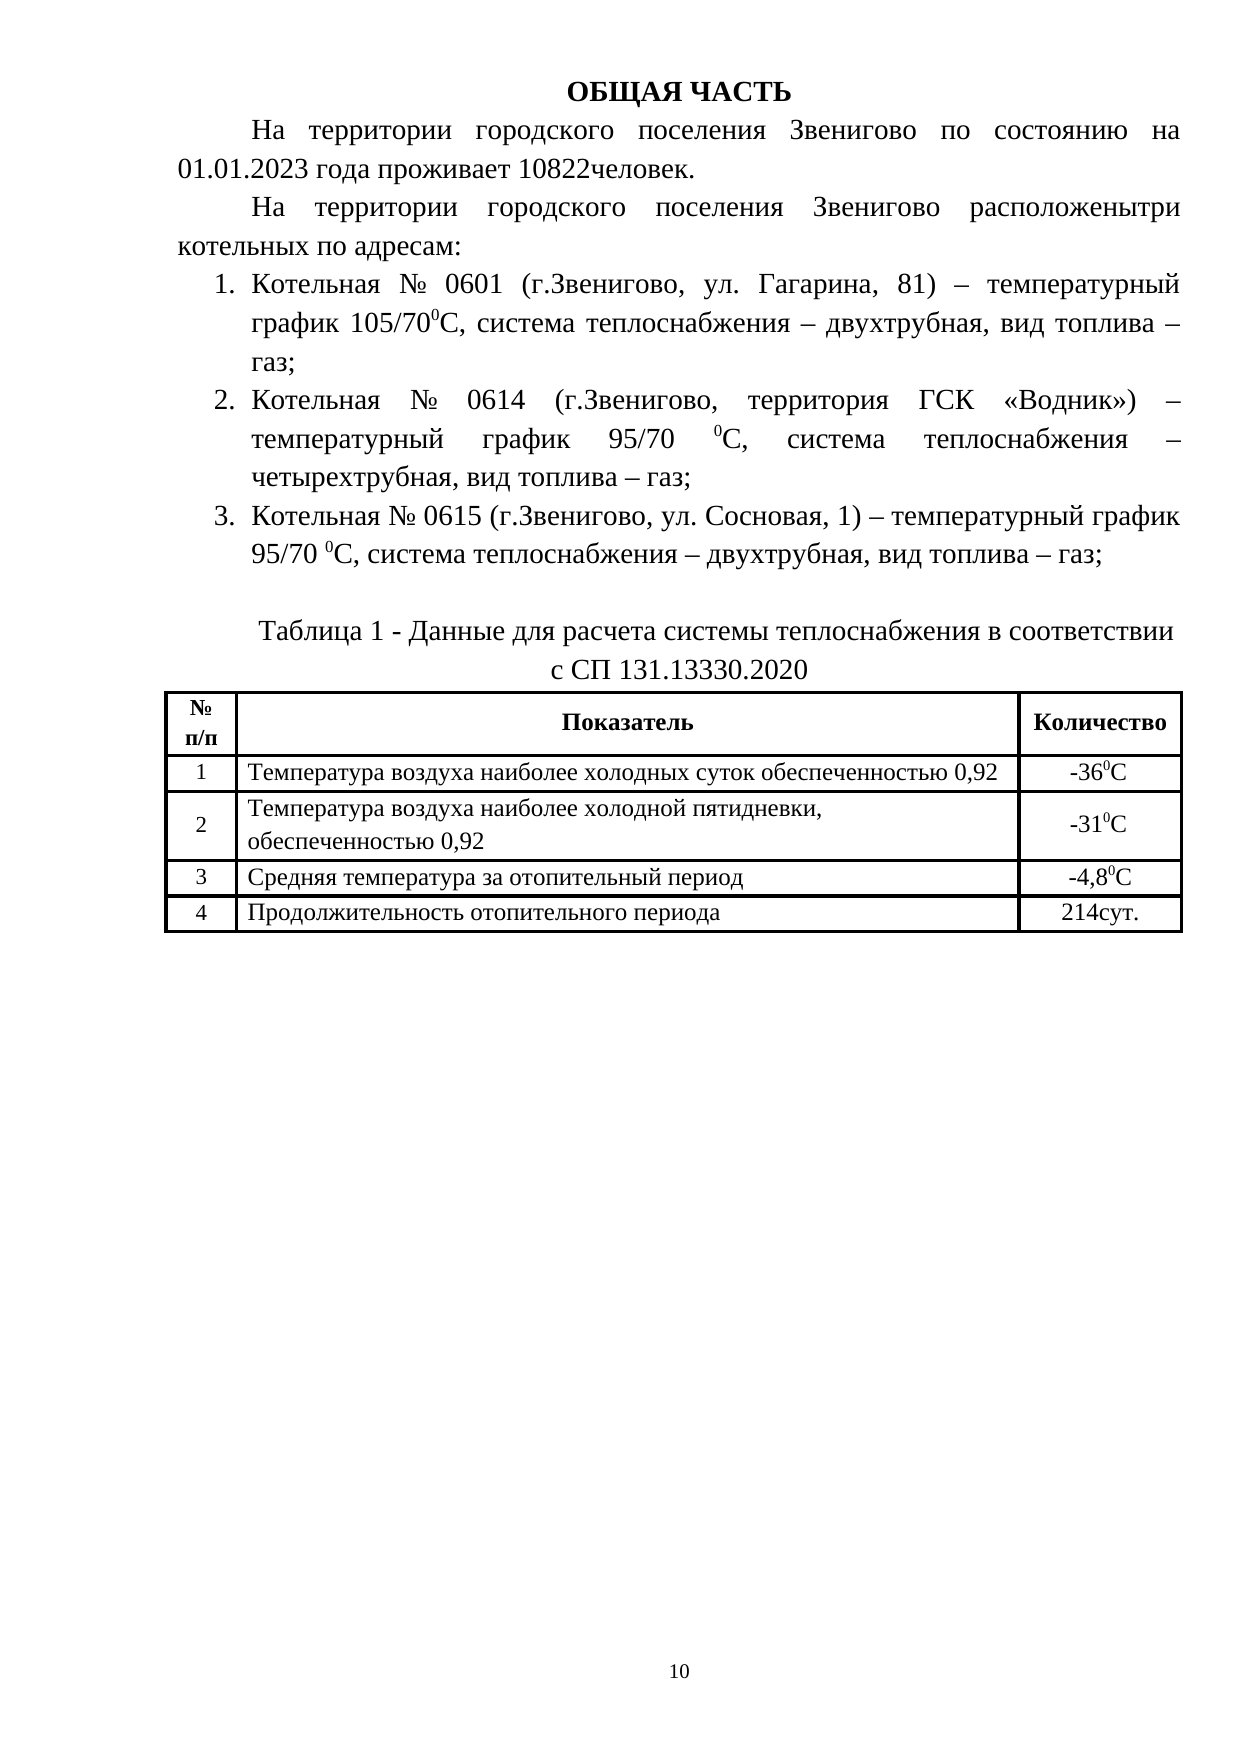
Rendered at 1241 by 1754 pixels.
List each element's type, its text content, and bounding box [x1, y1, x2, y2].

list Котельная № 0615 (г.Звенигово, ул. Сосновая, 1) – температурный график 95/70 0С, система теплоснабжения – двухтрубная, вид топлива – газ; [213, 498, 1181, 570]
table_cell 3 [168, 862, 235, 894]
table_cell -360С [1021, 757, 1180, 790]
list Котельная № 0601 (г.Звенигово, ул. Гагарина, 81) – температурный график 105/700С, система теплоснабжения – двухтрубная, вид топлива – газ; [213, 267, 1181, 377]
table_cell 214сут. [1021, 898, 1180, 930]
table_cell 1 [168, 757, 235, 790]
text На территории городского поселения Звенигово по состоянию на 01.01.2023 года проживает 10822человек. [177, 112, 1181, 184]
table_header № п/п [168, 694, 235, 754]
table_cell -4,80С [1021, 862, 1180, 894]
list Котельная № 0614 (г.Звенигово, территория ГСК «Водник») – температурный график 95/70 0С, система теплоснабжения – четырехтрубная, вид топлива – газ; [213, 382, 1181, 493]
table_header Количество [1021, 694, 1180, 754]
table_cell -310С [1021, 793, 1180, 858]
table_cell 4 [168, 898, 235, 930]
text На территории городского поселения Звенигово расположенытри котельных по адресам: [177, 189, 1181, 262]
table_header Показатель [238, 694, 1017, 754]
table_cell Продолжительность отопительного периода [238, 898, 1017, 930]
table_cell 2 [168, 793, 235, 858]
text Таблица 1 - Данные для расчета системы теплоснабжения в соответствии с СП 131.13330.2020 [177, 613, 1181, 686]
table_cell Температура воздуха наиболее холодных суток обеспеченностью 0,92 [238, 757, 1017, 790]
table_cell Температура воздуха наиболее холодной пятидневки, обеспеченностью 0,92 [238, 793, 1017, 858]
table_cell Средняя температура за отопительный период [238, 862, 1017, 894]
text ОБЩАЯ ЧАСТЬ [177, 74, 1181, 107]
